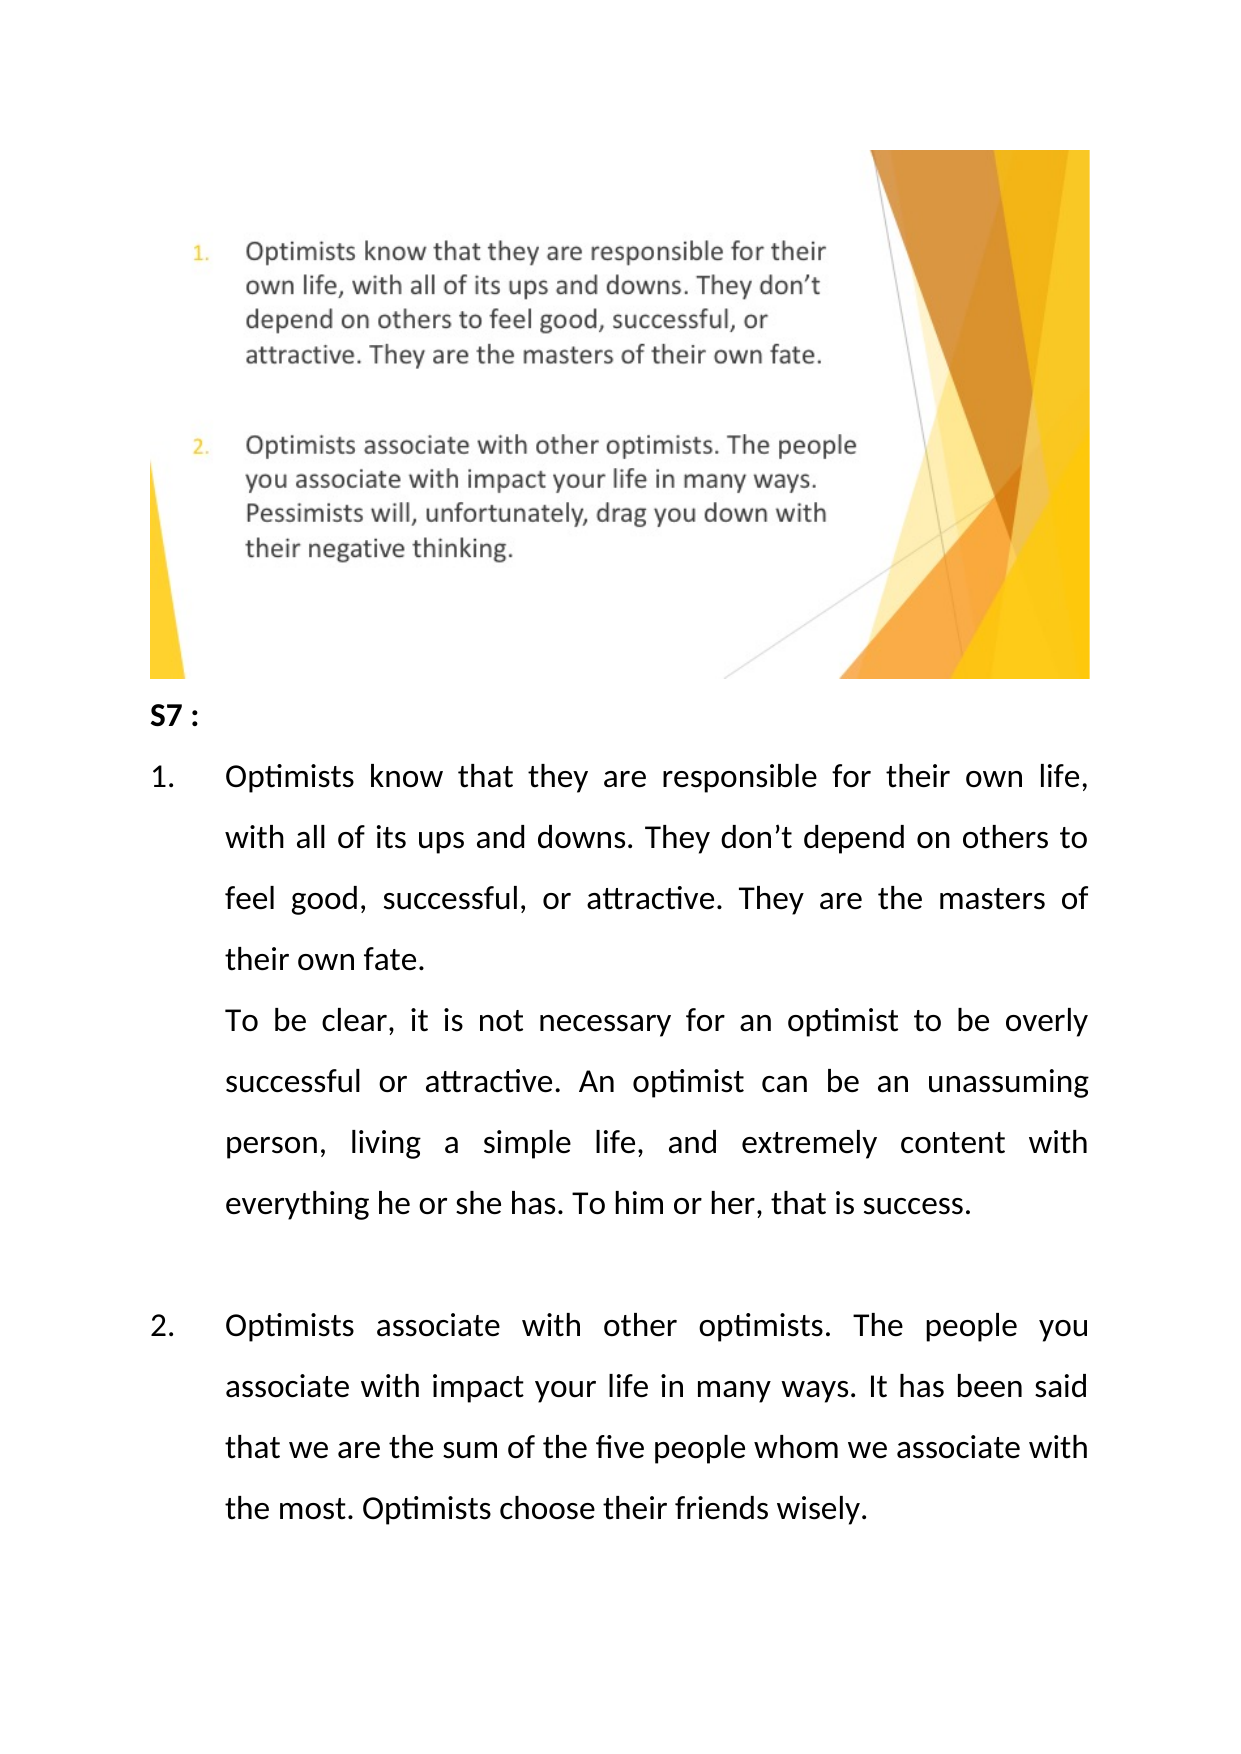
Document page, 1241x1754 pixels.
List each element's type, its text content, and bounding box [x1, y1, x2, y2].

text 1. Optimists know that they are responsible for their own life, with all of its ups and downs. They don’t depend on others to feel good, successful, or attractive. They are the masters of their own fate. [150, 755, 1090, 979]
text S7 : [150, 694, 1090, 734]
picture [150, 150, 1090, 679]
text 2. Optimists associate with other optimists. The people you associate with impact your life in many ways. It has been said that we are the sum of the five people whom we associate with the most. Optimists choose their friends wisely. [150, 1304, 1090, 1528]
text To be clear, it is not necessary for an optimist to be overly successful or attractive. An optimist can be an unassuming person, living a simple life, and extremely content with everything he or she has. To him or her, that is success. [225, 999, 1090, 1223]
